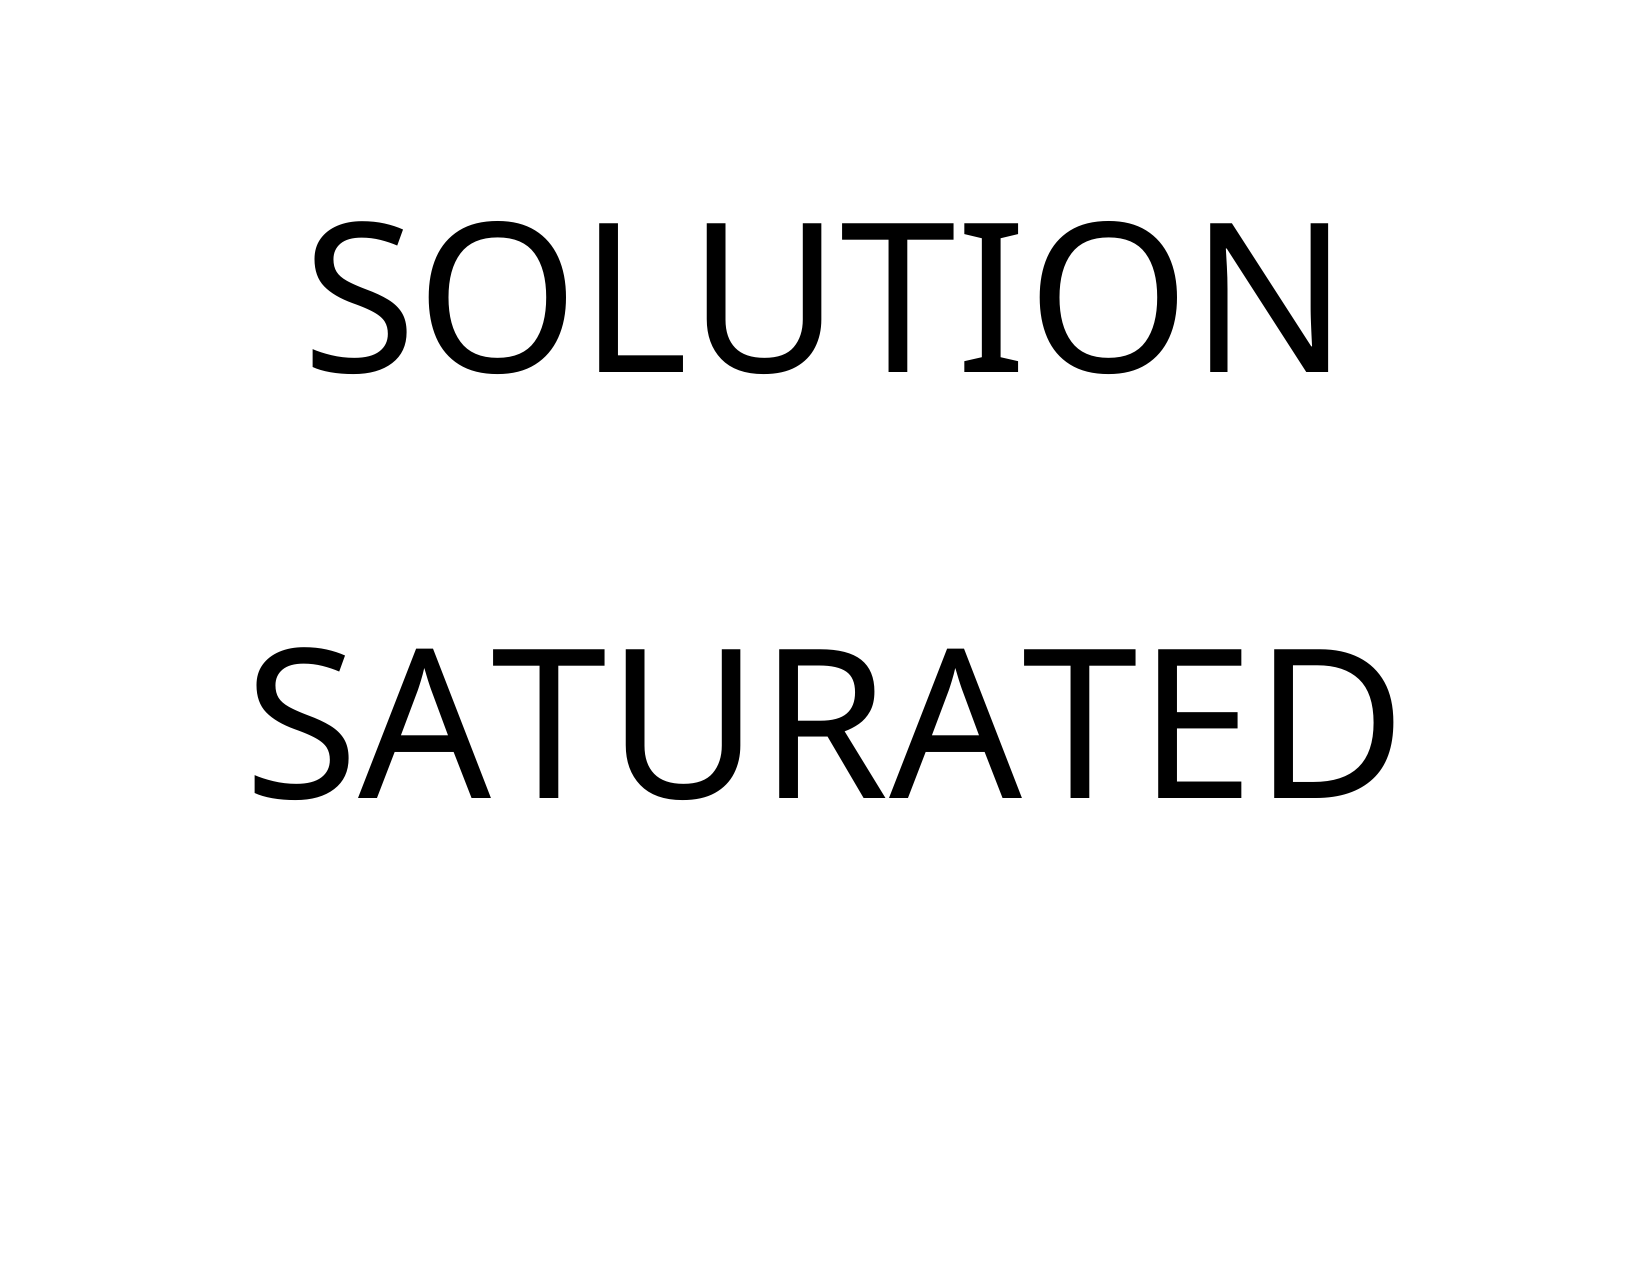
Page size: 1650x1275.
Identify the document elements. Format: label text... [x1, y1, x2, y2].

text SATURATED [150, 576, 1500, 859]
text SOLUTION [150, 150, 1500, 434]
